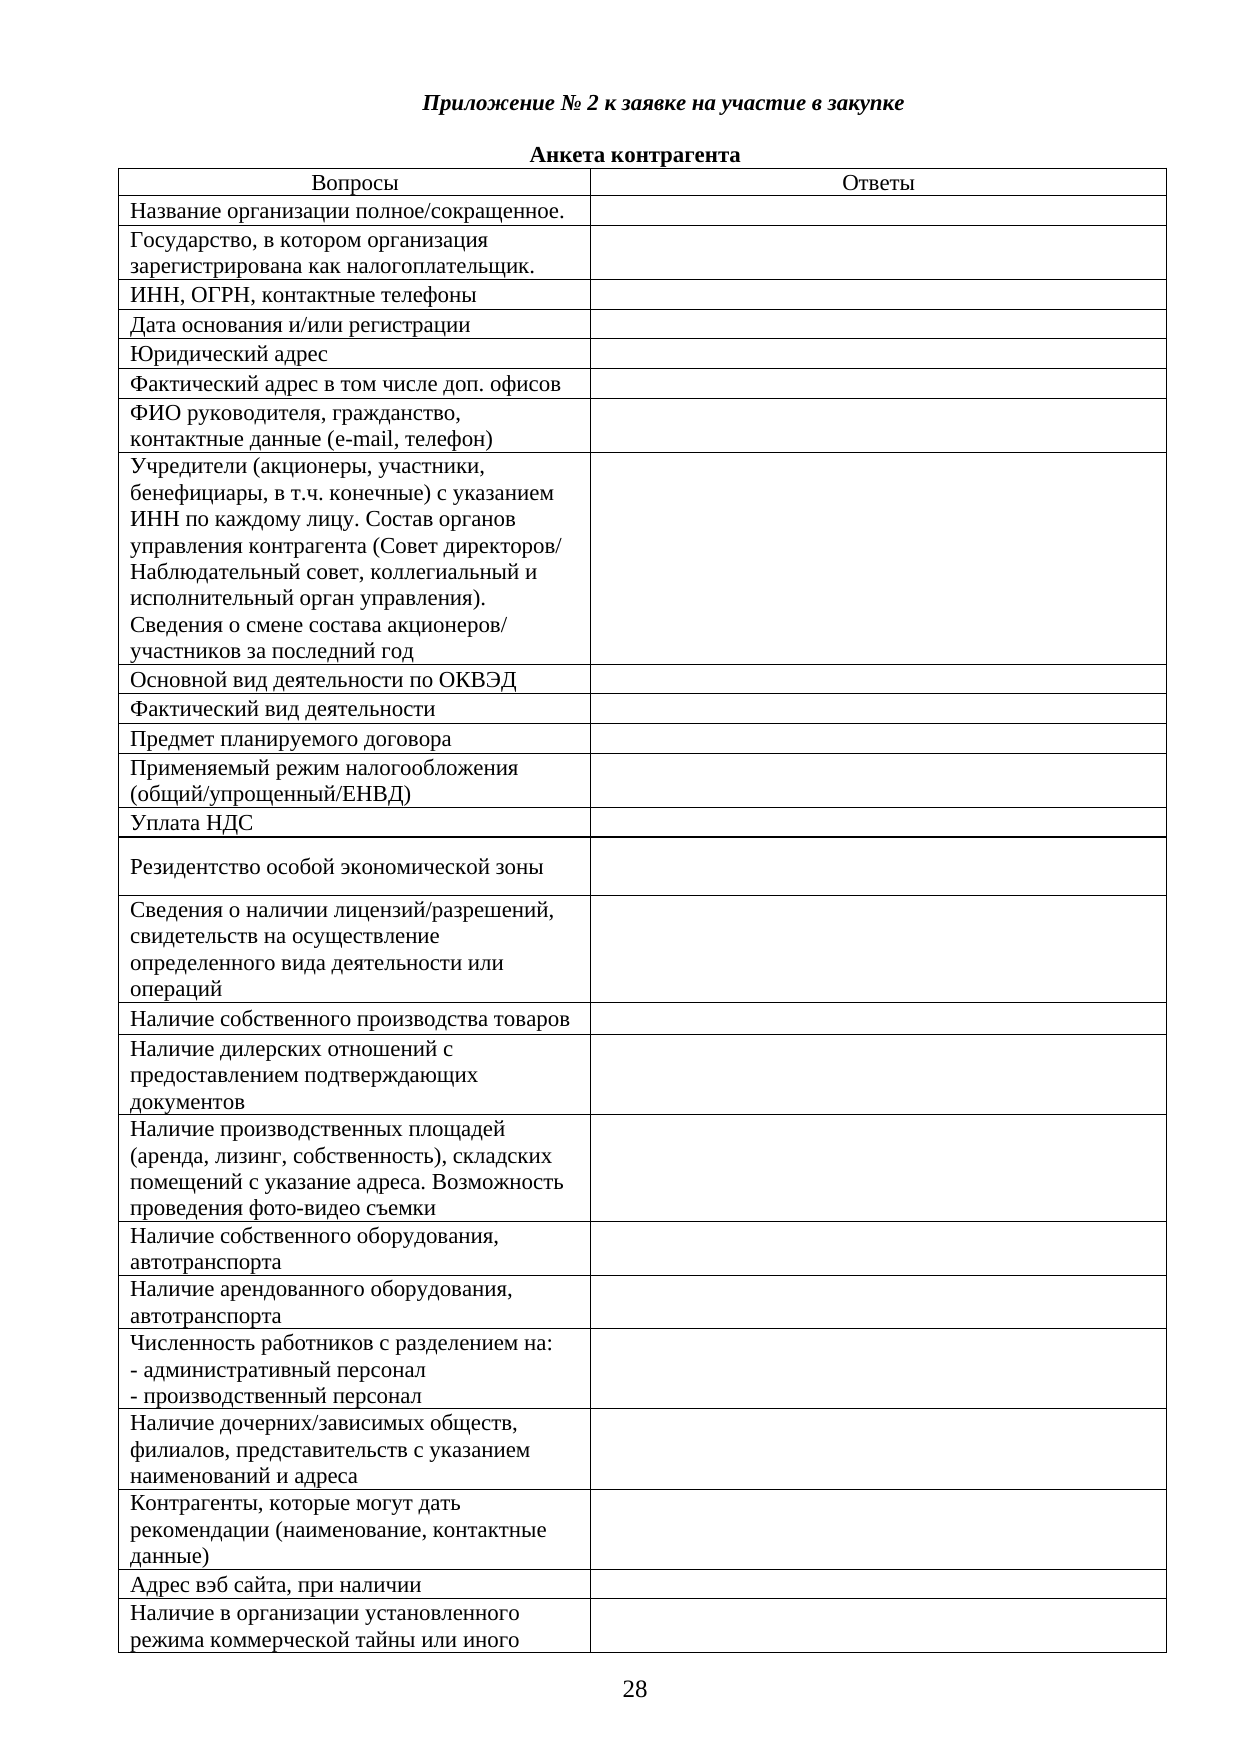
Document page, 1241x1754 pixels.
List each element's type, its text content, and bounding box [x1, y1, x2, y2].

table_cell [591, 694, 1166, 723]
table_cell ФИО руководителя, гражданство, контактные данные (e-mail, телефон) [119, 399, 590, 452]
table_cell [591, 1115, 1166, 1221]
table_cell Юридический адрес [119, 339, 590, 368]
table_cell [119, 1599, 590, 1652]
table_cell [591, 1599, 1166, 1652]
table_cell Дата основания и/или регистрации [119, 310, 590, 338]
table_cell [591, 1035, 1166, 1114]
table_cell [591, 896, 1166, 1002]
table_cell Название организации полное/сокращенное. [119, 196, 590, 225]
table_cell ИНН, ОГРН, контактные телефоны [119, 280, 590, 308]
table_cell [591, 808, 1166, 836]
table_cell Фактический адрес в том числе доп. офисов [119, 369, 590, 398]
text Анкета контрагента [118, 141, 1152, 168]
table_cell Сведения о наличии лицензий/разрешений, свидетельств на осуществление определенного вида деятельности или операций [119, 896, 590, 1002]
table_cell Основной вид деятельности по ОКВЭД [119, 665, 590, 693]
table_cell Предмет планируемого договора [119, 724, 590, 753]
table_cell [591, 1222, 1166, 1274]
table_cell Наличие дочерних/зависимых обществ, филиалов, представительств с указанием наименований и адреса [119, 1409, 590, 1488]
table_cell Наличие производственных площадей (аренда, лизинг, собственность), складских помещений с указание адреса. Возможность проведения фото-видео съемки [119, 1115, 590, 1221]
table_cell Наличие дилерских отношений с предоставлением подтверждающих документов [119, 1035, 590, 1114]
table_cell [591, 453, 1166, 663]
table_cell [591, 310, 1166, 338]
table_cell Контрагенты, которые могут дать рекомендации (наименование, контактные данные) [119, 1490, 590, 1568]
table_cell [591, 1329, 1166, 1408]
table_cell [591, 399, 1166, 452]
table_cell Учредители (акционеры, участники, бенефициары, в т.ч. конечные) с указанием ИНН по каждому лицу. Состав органов управления контрагента (Совет директоров/ Наблюдательный совет, коллегиальный и исполнительный орган управления). Сведения о смене состава акционеров/ участников за последний год [119, 453, 590, 663]
table_cell Применяемый режим налогообложения (общий/упрощенный/ЕНВД) [119, 754, 590, 807]
table_cell Численность работников с разделением на: - административный персонал - производственный персонал [119, 1329, 590, 1408]
table_cell [591, 1276, 1166, 1328]
table_cell [591, 1490, 1166, 1568]
table_cell [591, 226, 1166, 279]
table_cell Адрес вэб сайта, при наличии [119, 1570, 590, 1598]
table_cell Уплата НДС [119, 808, 590, 836]
table_cell [591, 1003, 1166, 1034]
table_header Вопросы [119, 169, 590, 195]
table_header Ответы [591, 169, 1166, 195]
table_cell [591, 838, 1166, 895]
table_cell Наличие собственного оборудования, автотранспорта [119, 1222, 590, 1274]
table_cell [591, 369, 1166, 398]
table_cell [591, 1570, 1166, 1598]
table_cell [591, 1409, 1166, 1488]
table_cell [591, 196, 1166, 225]
text Приложение № 2 к заявке на участие в закупке [118, 89, 1152, 115]
table_cell Фактический вид деятельности [119, 694, 590, 723]
table_cell [591, 665, 1166, 693]
table_cell Наличие арендованного оборудования, автотранспорта [119, 1276, 590, 1328]
table_cell Резидентство особой экономической зоны [119, 838, 590, 895]
table_cell Государство, в котором организация зарегистрирована как налогоплательщик. [119, 226, 590, 279]
table_cell [591, 339, 1166, 368]
table_cell [591, 754, 1166, 807]
table_cell [591, 280, 1166, 308]
table_cell [591, 724, 1166, 753]
table_cell Наличие собственного производства товаров [119, 1003, 590, 1034]
